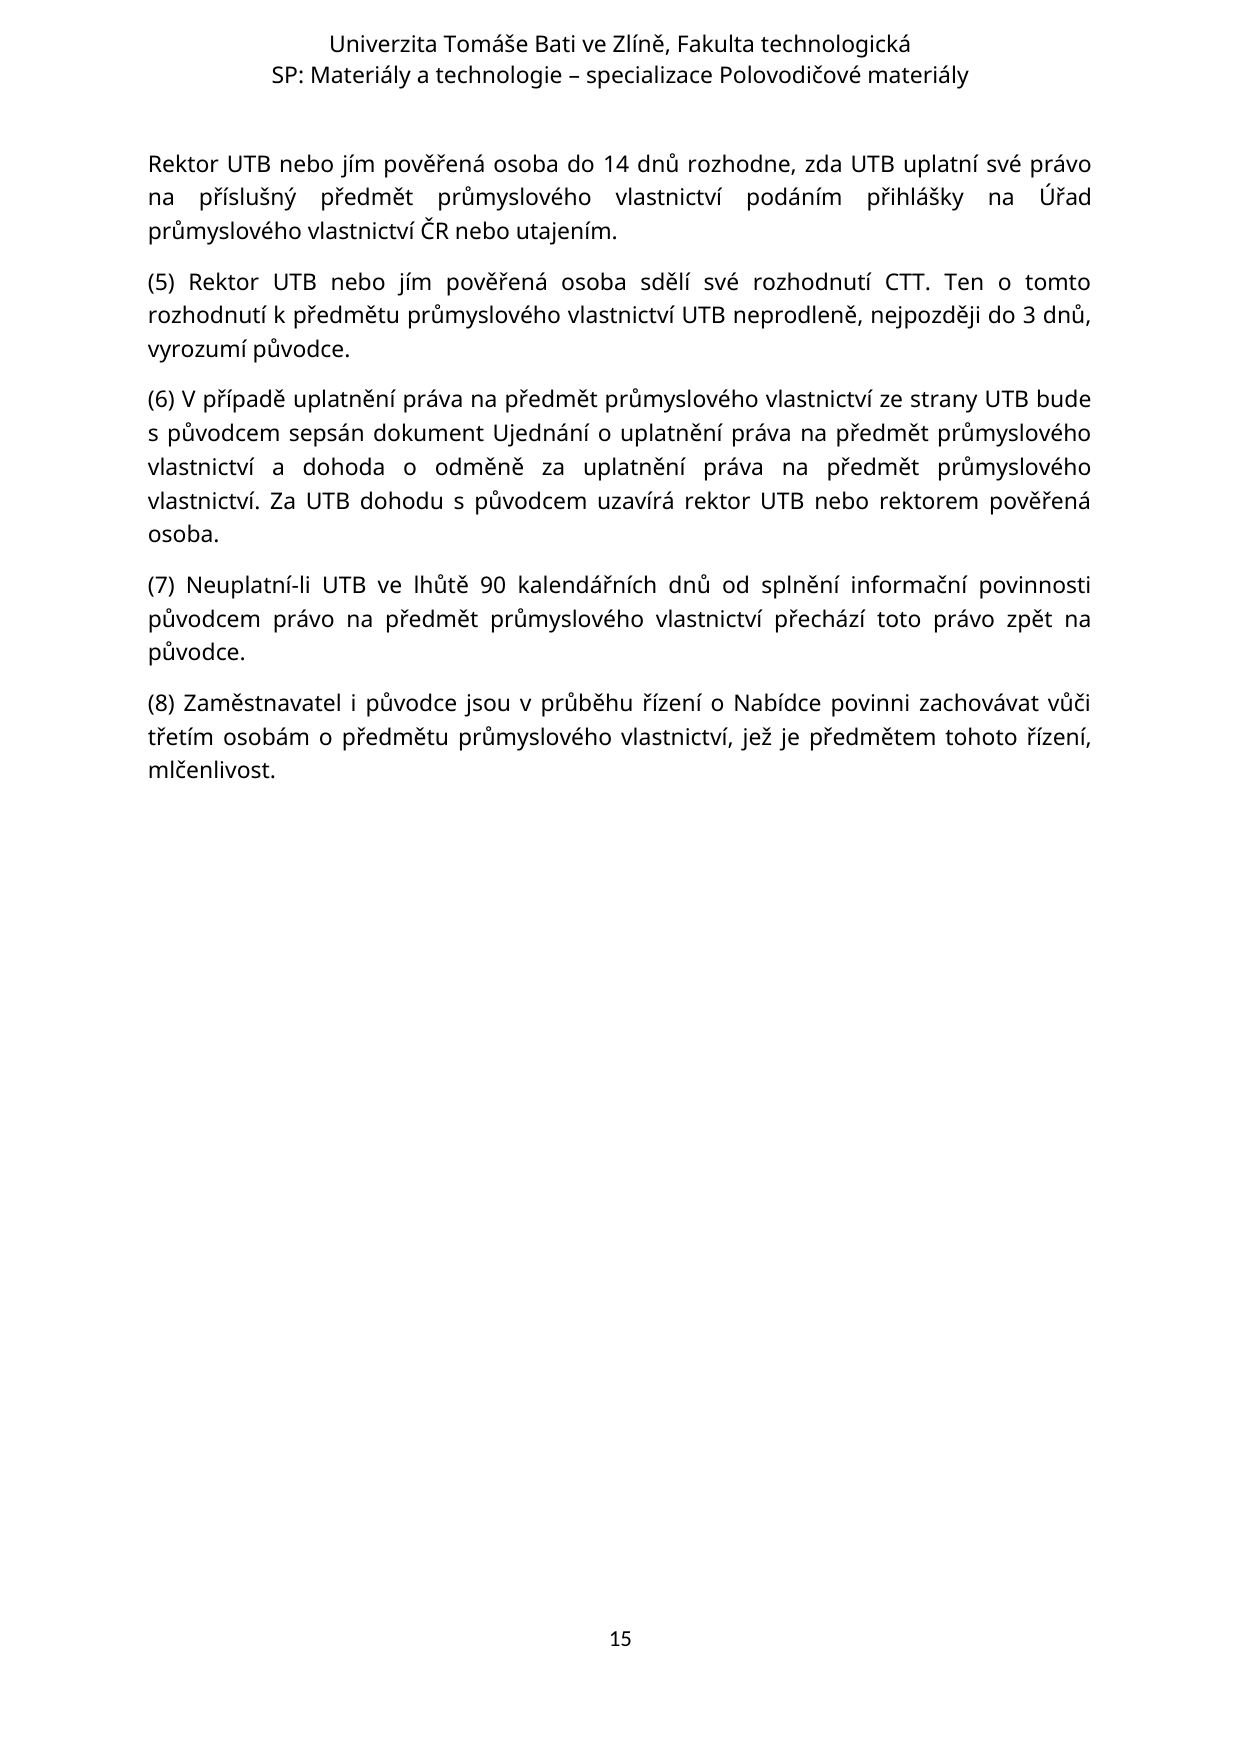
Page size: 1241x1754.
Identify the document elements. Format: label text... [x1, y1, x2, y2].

text (5) Rektor UTB nebo jím pověřená osoba sdělí své rozhodnutí CTT. Ten o tomto rozhodnutí k předmětu průmyslového vlastnictví UTB neprodleně, nejpozději do 3 dnů, vyrozumí původce. [148, 266, 1093, 364]
text (6) V případě uplatnění práva na předmět průmyslového vlastnictví ze strany UTB bude s původcem sepsán dokument Ujednání o uplatnění práva na předmět průmyslového vlastnictví a dohoda o odměně za uplatnění práva na předmět průmyslového vlastnictví. Za UTB dohodu s původcem uzavírá rektor UTB nebo rektorem pověřená osoba. [148, 383, 1093, 550]
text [148, 148, 1093, 246]
text (7) Neuplatní-li UTB ve lhůtě 90 kalendářních dnů od splnění informační povinnosti původcem právo na předmět průmyslového vlastnictví přechází toto právo zpět na původce. [148, 569, 1093, 668]
text (8) Zaměstnavatel i původce jsou v průběhu řízení o Nabídce povinni zachovávat vůči třetím osobám o předmětu průmyslového vlastnictví, jež je předmětem tohoto řízení, mlčenlivost. [148, 687, 1093, 786]
